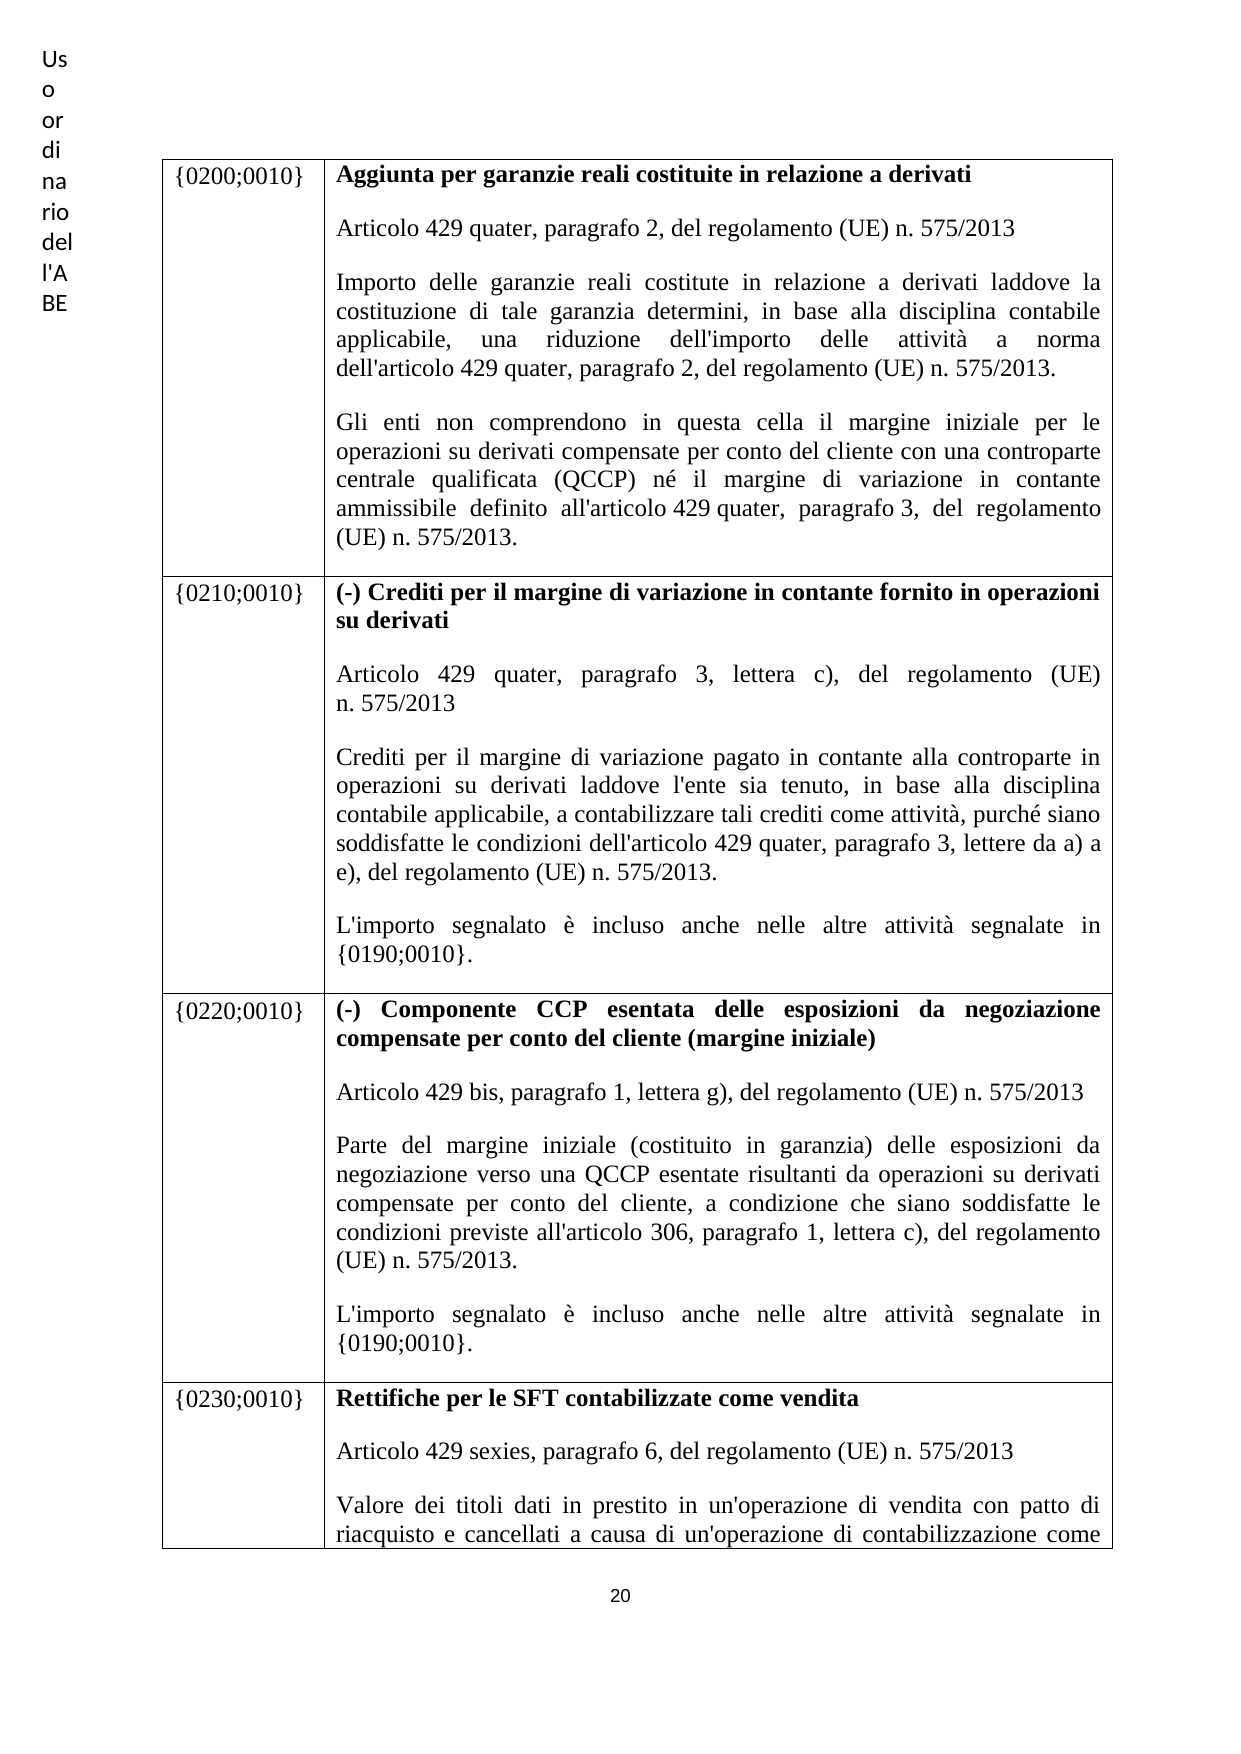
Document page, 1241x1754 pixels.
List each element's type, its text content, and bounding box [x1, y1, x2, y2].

table_cell {0210;0010} [163, 577, 324, 993]
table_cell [325, 1383, 1112, 1548]
table_cell {0220;0010} [163, 994, 324, 1382]
table_cell (-) Crediti per il margine di variazione in contante fornito in operazioni su derivati Articolo 429 quater, paragrafo 3, lettera c), del regolamento (UE) n. 575/2013 Crediti per il margine di variazione pagato in contante alla controparte in operazioni su derivati laddove l'ente sia tenuto, in base alla disciplina contabile applicabile, a contabilizzare tali crediti come attività, purché siano soddisfatte le condizioni dell'articolo 429 quater, paragrafo 3, lettere da a) a e), del regolamento (UE) n. 575/2013. L'importo segnalato è incluso anche nelle altre attività segnalate in {0190;0010}. [325, 577, 1112, 993]
table_cell (-) Componente CCP esentata delle esposizioni da negoziazione compensate per conto del cliente (margine iniziale) Articolo 429 bis, paragrafo 1, lettera g), del regolamento (UE) n. 575/2013 Parte del margine iniziale (costituito in garanzia) delle esposizioni da negoziazione verso una QCCP esentate risultanti da operazioni su derivati compensate per conto del cliente, a condizione che siano soddisfatte le condizioni previste all'articolo 306, paragrafo 1, lettera c), del regolamento (UE) n. 575/2013. L'importo segnalato è incluso anche nelle altre attività segnalate in {0190;0010}. [325, 994, 1112, 1382]
table_cell {0200;0010} [163, 160, 324, 576]
table_cell Aggiunta per garanzie reali costituite in relazione a derivati Articolo 429 quater, paragrafo 2, del regolamento (UE) n. 575/2013 Importo delle garanzie reali costitute in relazione a derivati laddove la costituzione di tale garanzia determini, in base alla disciplina contabile applicabile, una riduzione dell'importo delle attività a norma dell'articolo 429 quater, paragrafo 2, del regolamento (UE) n. 575/2013. Gli enti non comprendono in questa cella il margine iniziale per le operazioni su derivati compensate per conto del cliente con una controparte centrale qualificata (QCCP) né il margine di variazione in contante ammissibile definito all'articolo 429 quater, paragrafo 3, del regolamento (UE) n. 575/2013. [325, 160, 1112, 576]
table_cell {0230;0010} [163, 1383, 324, 1548]
